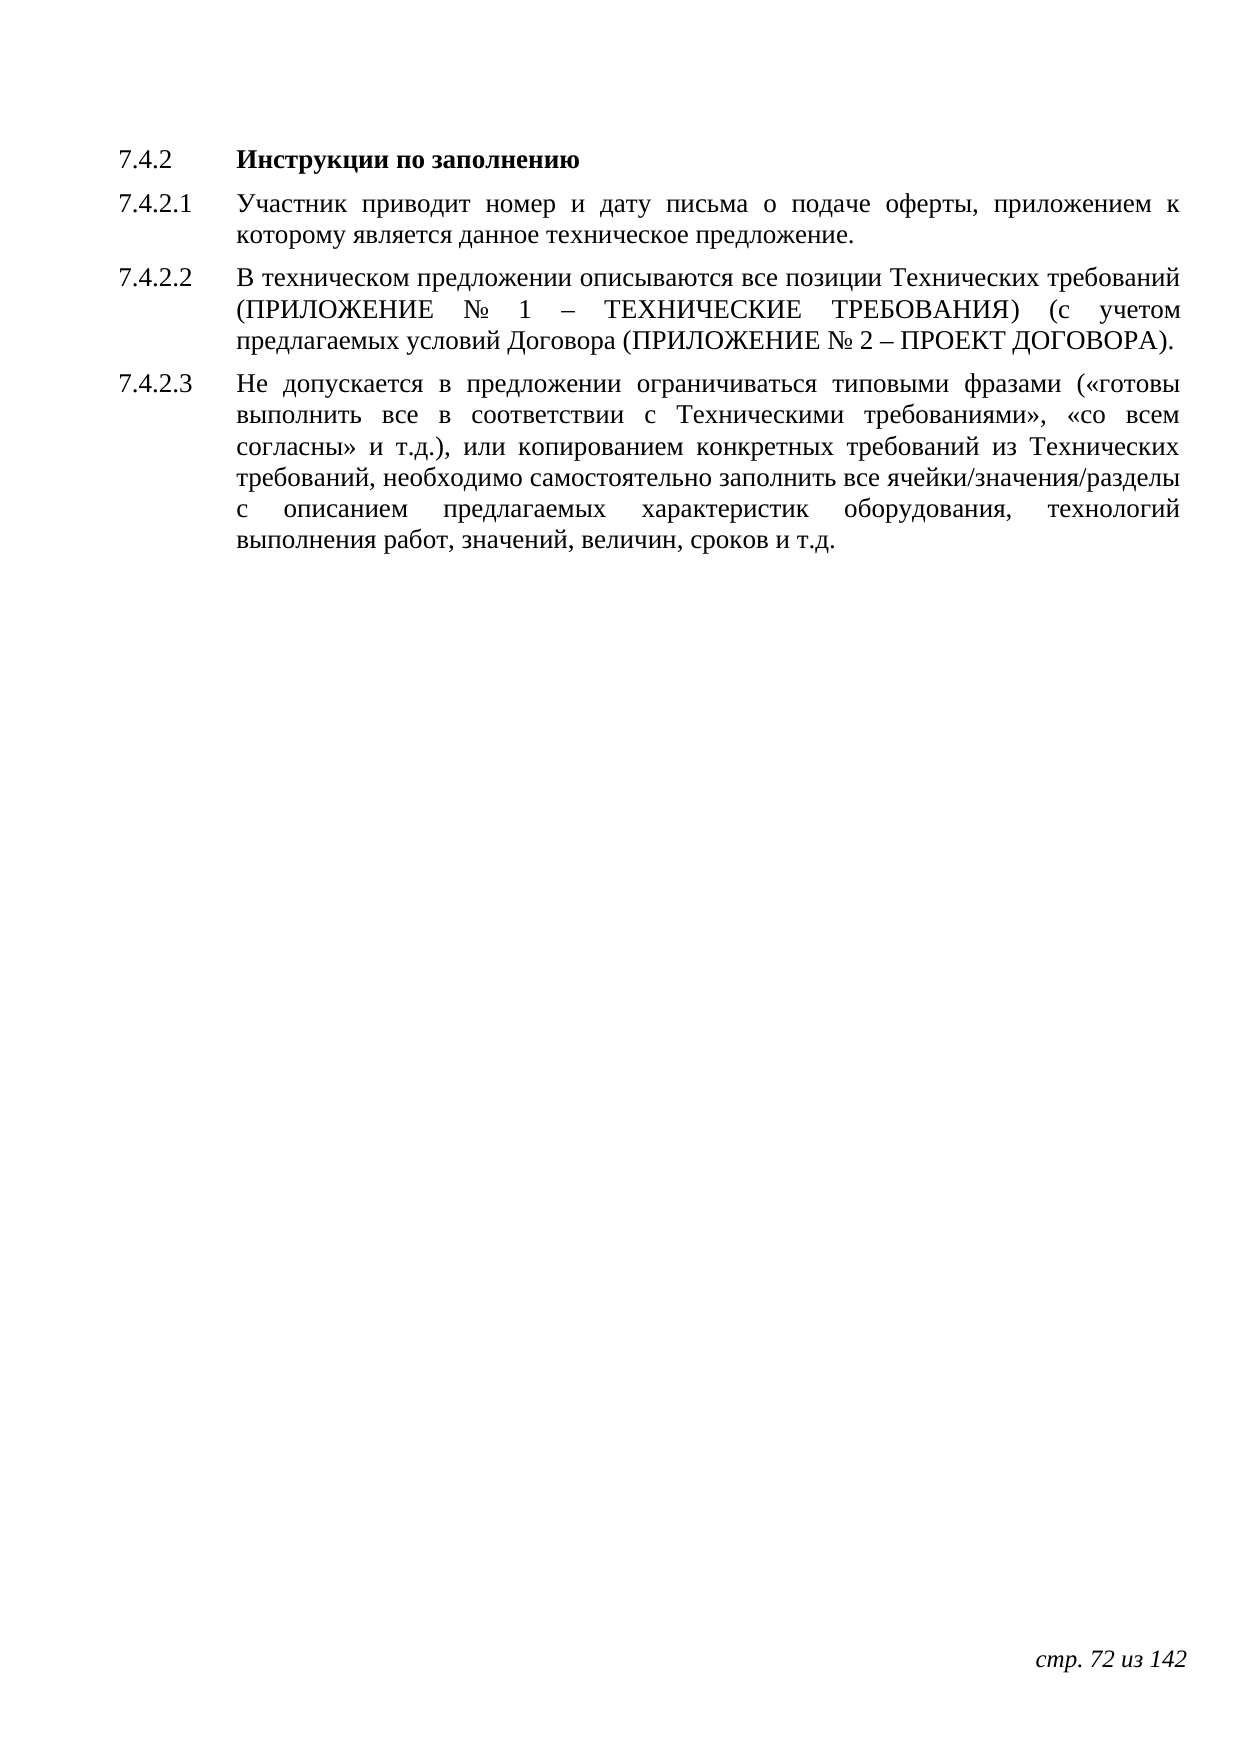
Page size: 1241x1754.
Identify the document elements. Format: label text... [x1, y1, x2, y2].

text В техническом предложении описываются все позиции Технических требований (ПРИЛОЖЕНИЕ № 1 – ТЕХНИЧЕСКИЕ ТРЕБОВАНИЯ) (с учетом предлагаемых условий Договора (ПРИЛОЖЕНИЕ № 2 – ПРОЕКТ ДОГОВОРА). [118, 262, 1181, 355]
text Не допускается в предложении ограничиваться типовыми фразами («готовы выполнить все в соответствии с Техническими требованиями», «со всем согласны» и т.д.), или копированием конкретных требований из Технических требований, необходимо самостоятельно заполнить все ячейки/значения/разделы с описанием предлагаемых характеристик оборудования, технологий выполнения работ, значений, величин, сроков и т.д. [118, 367, 1181, 554]
text Участник приводит номер и дату письма о подаче оферты, приложением к которому является данное техническое предложение. [118, 187, 1181, 249]
text Инструкции по заполнению [118, 143, 1181, 174]
